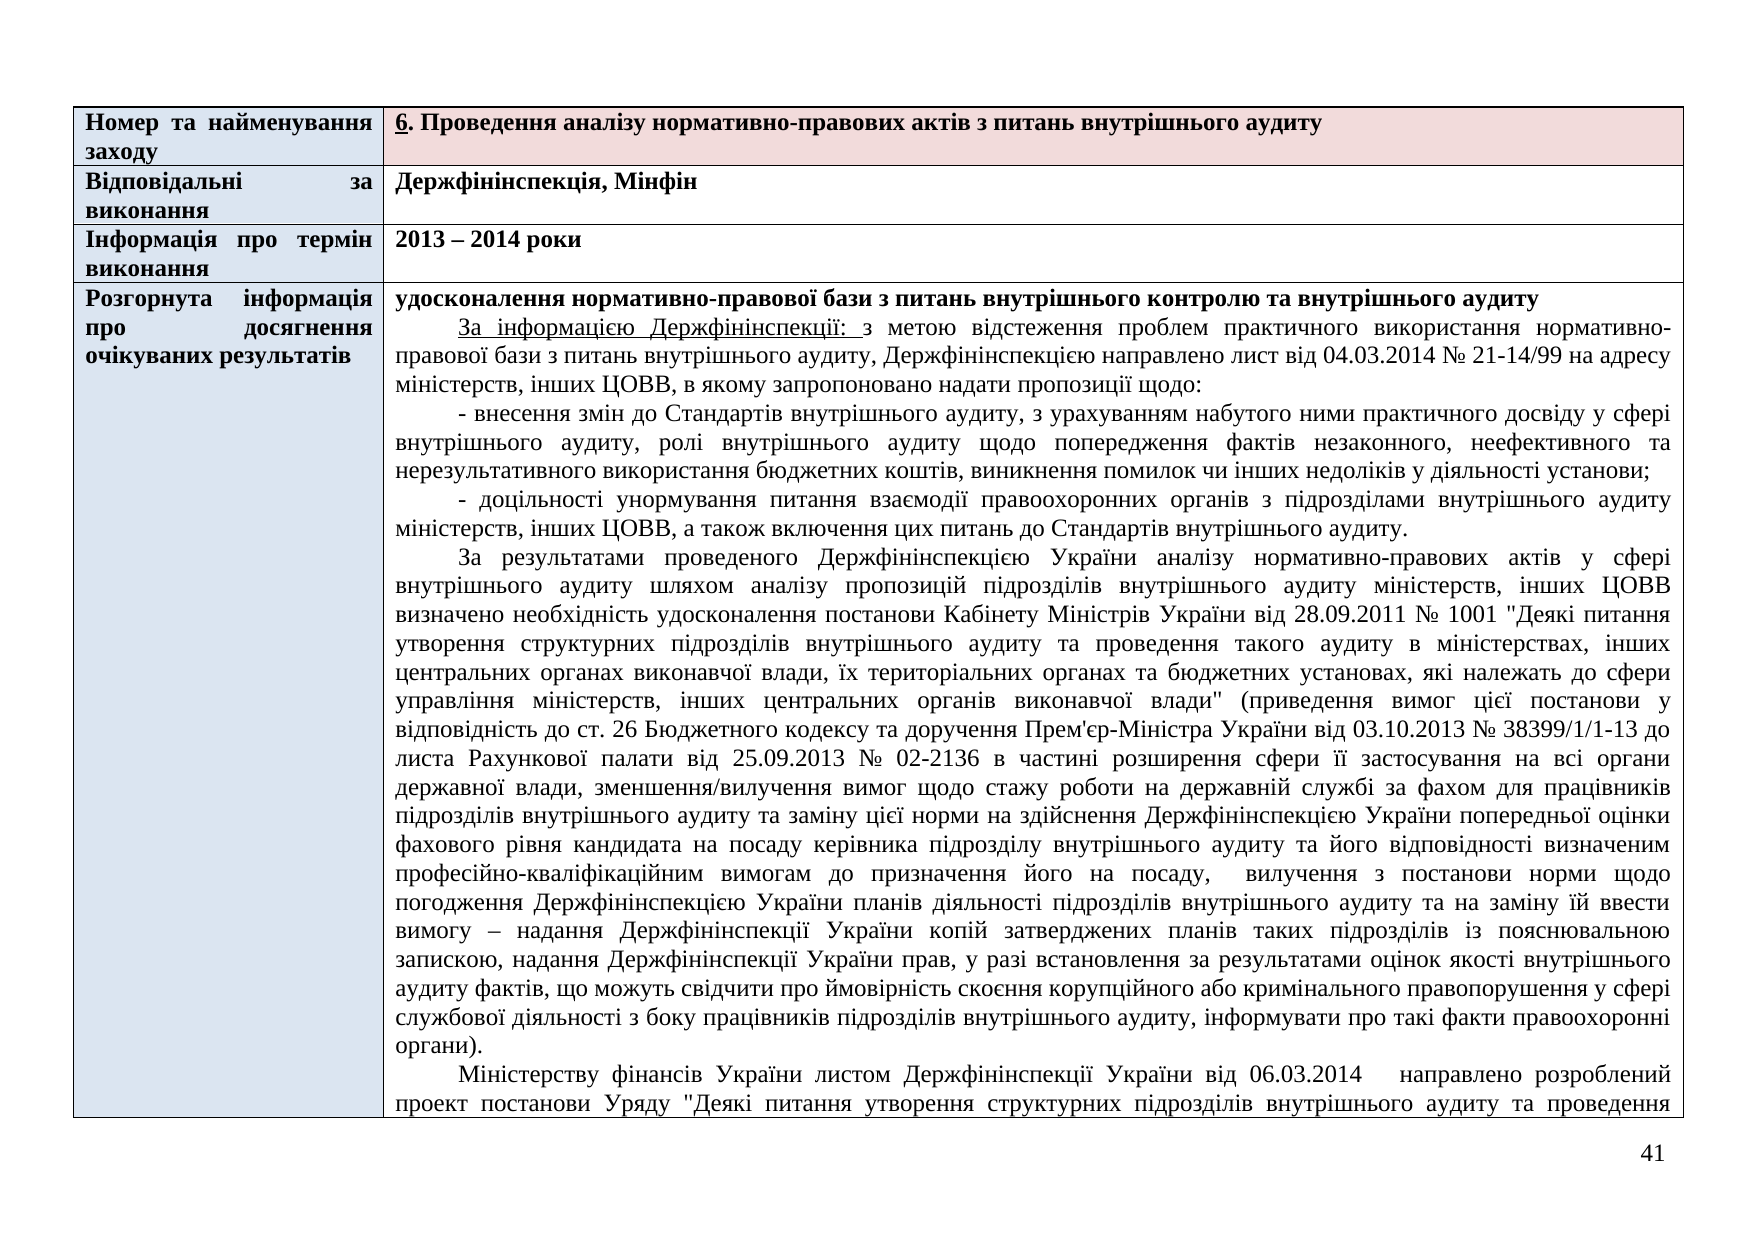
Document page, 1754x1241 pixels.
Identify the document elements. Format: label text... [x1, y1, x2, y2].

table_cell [74, 283, 383, 1117]
table_cell Держфінінспекція, Мінфін [384, 166, 1683, 223]
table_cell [384, 283, 1683, 1117]
table_cell 2013 – 2014 роки [384, 225, 1683, 282]
table_cell 6. Проведення аналізу нормативно-правових актів з питань внутрішнього аудиту [384, 108, 1683, 165]
table_cell Номер та найменування заходу [74, 108, 383, 165]
table_cell Відповідальні за виконання [74, 166, 383, 223]
table_cell Інформація про термін виконання [74, 225, 383, 282]
